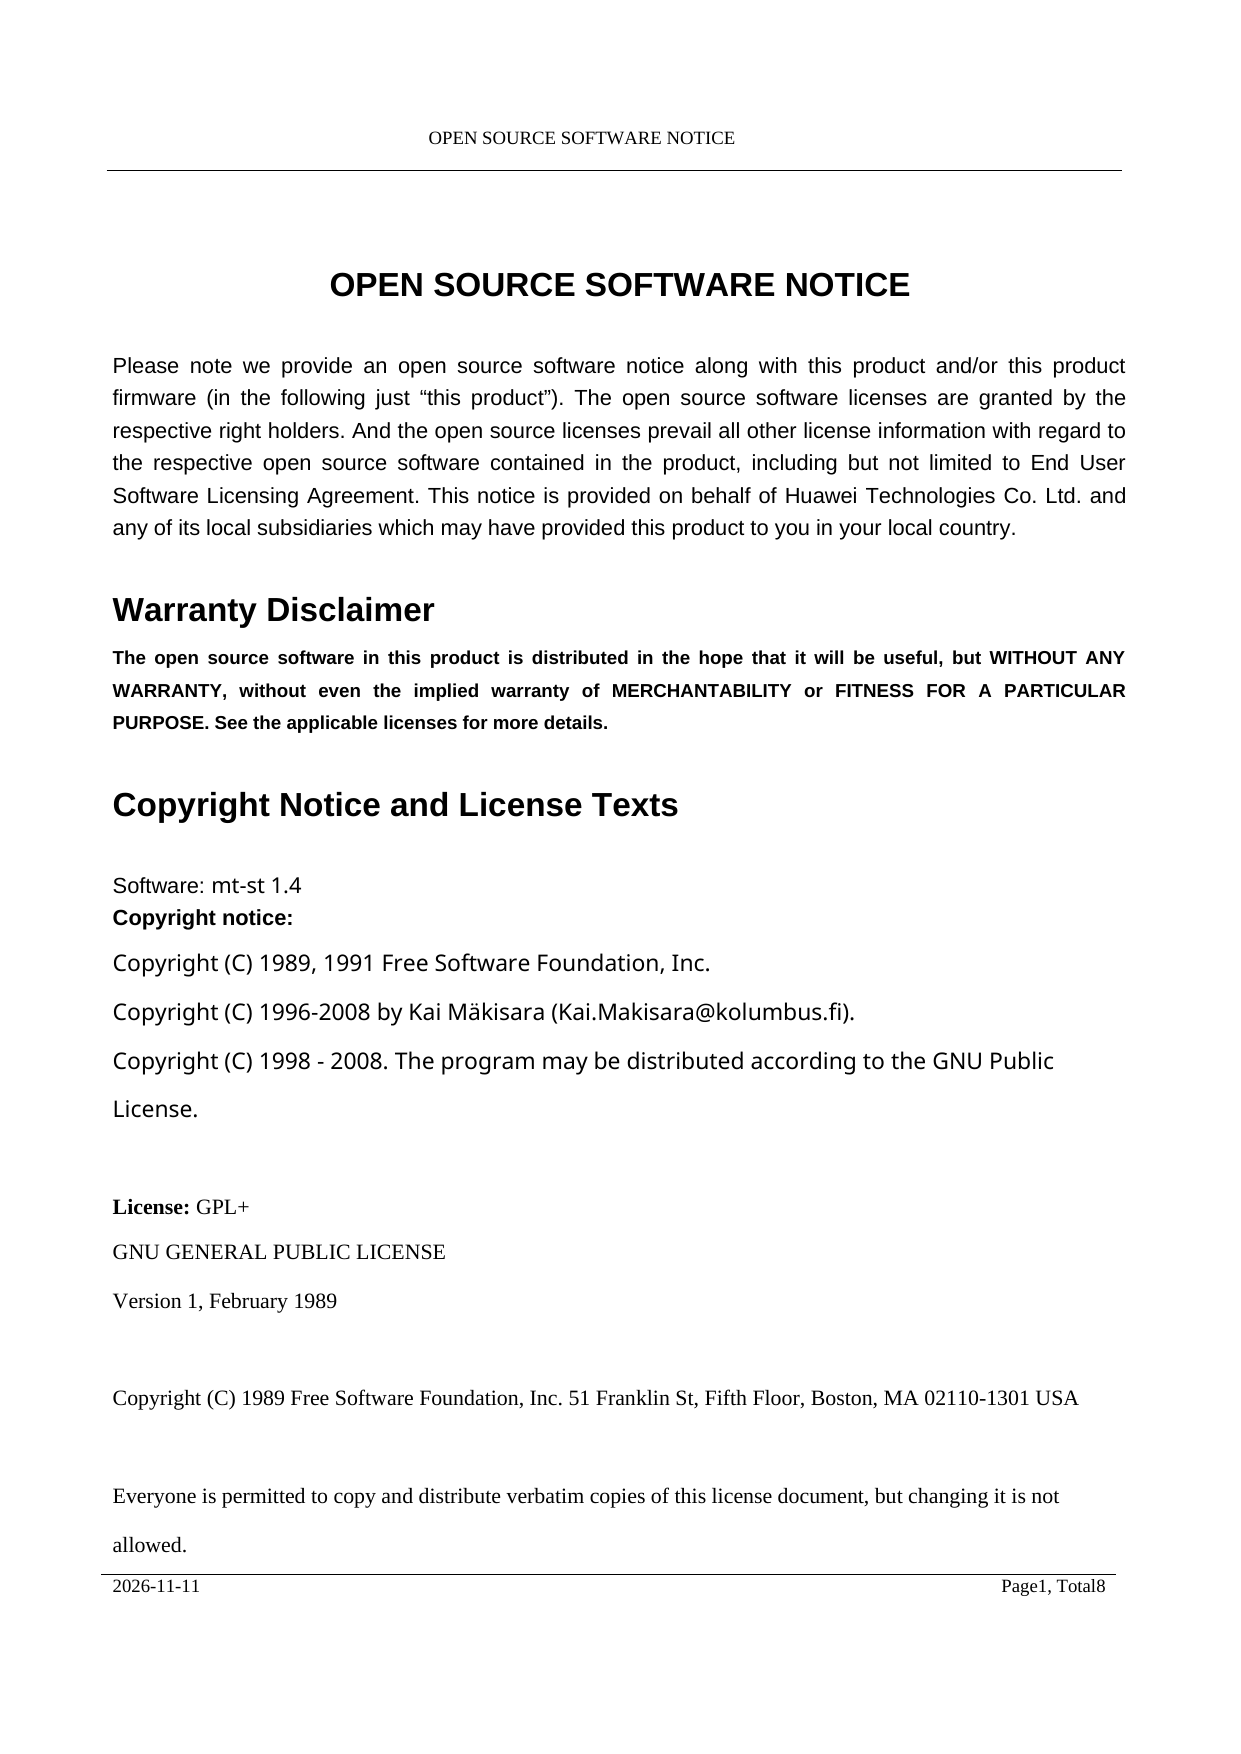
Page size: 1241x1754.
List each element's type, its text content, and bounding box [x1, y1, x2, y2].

text Software: mt-st 1.4 [112, 869, 1128, 901]
text Warranty Disclaimer [112, 576, 1128, 641]
text The open source software in this product is distributed in the hope that it will be useful, but WITHOUT ANY WARRANTY, without even the implied warranty of MERCHANTABILITY or FITNESS FOR A PARTICULAR PURPOSE. See the applicable licenses for more details. [112, 641, 1128, 739]
text OPEN SOURCE SOFTWARE NOTICE [112, 251, 1128, 316]
text Please note we provide an open source software notice along with this product and/or this product firmware (in the following just “this product”). The open source software licenses are granted by the respective right holders. And the open source licenses prevail all other license information with regard to the respective open source software contained in the product, including but not limited to End User Software Licensing Agreement. This notice is provided on behalf of Huawei Technologies Co. Ltd. and any of its local subsidiaries which may have provided this product to you in your local country. [112, 349, 1128, 544]
text Copyright (C) 1989, 1991 Free Software Foundation, Inc. Copyright (C) 1996-2008 by Kai Mäkisara (Kai.Makisara@kolumbus.fi). Copyright (C) 1998 - 2008. The program may be distributed according to the GNU Public License. [112, 947, 1128, 1174]
text Copyright Notice and License Texts [112, 771, 1128, 836]
text License: GPL+ [112, 1190, 1128, 1223]
text Copyright notice: [112, 901, 1128, 934]
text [112, 1235, 1128, 1560]
